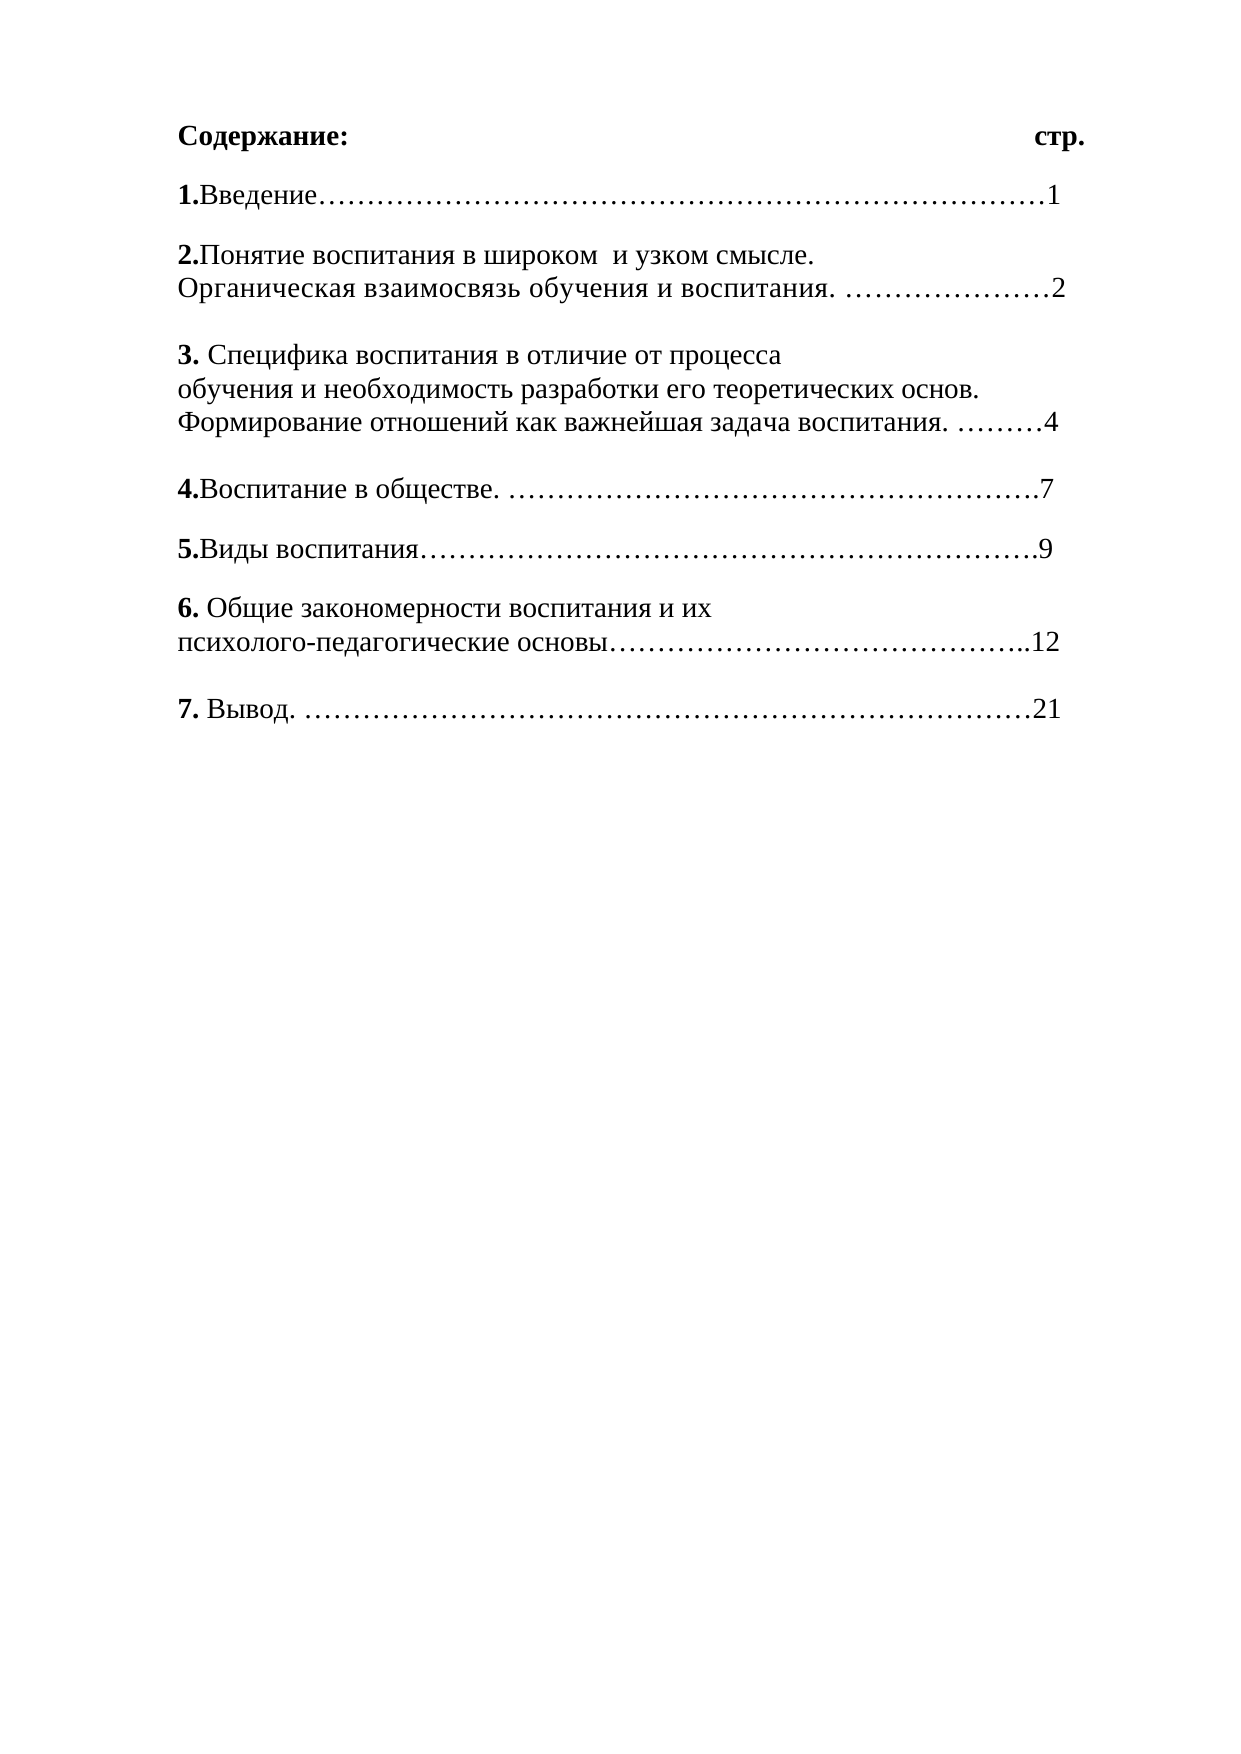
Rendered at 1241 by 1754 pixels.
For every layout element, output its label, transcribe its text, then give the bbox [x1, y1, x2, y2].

text 6. Общие закономерности воспитания и их [177, 590, 1152, 624]
text 2.Понятие воспитания в широком и узком смысле. [177, 237, 1152, 270]
text 1.Введение…………………………………………………………………1 [177, 177, 1152, 211]
text Органическая взаимосвязь обучения и воспитания. …………………2 [177, 270, 1152, 304]
text обучения и необходимость разработки его теоретических основ. Формирование отношений как важнейшая задача воспитания. ………4 [177, 371, 1152, 438]
text 4.Воспитание в обществе. ……………………………………………….7 [177, 472, 1152, 505]
text Содержание: стр. [177, 118, 1152, 152]
text 7. Вывод. …………………………………………………………………21 [177, 691, 1152, 724]
text 3. Специфика воспитания в отличие от процесса [177, 337, 1152, 371]
text 5.Виды воспитания……………………………………………………….9 [177, 531, 1152, 564]
text психолого-педагогические основы……………………………………..12 [177, 624, 1152, 657]
